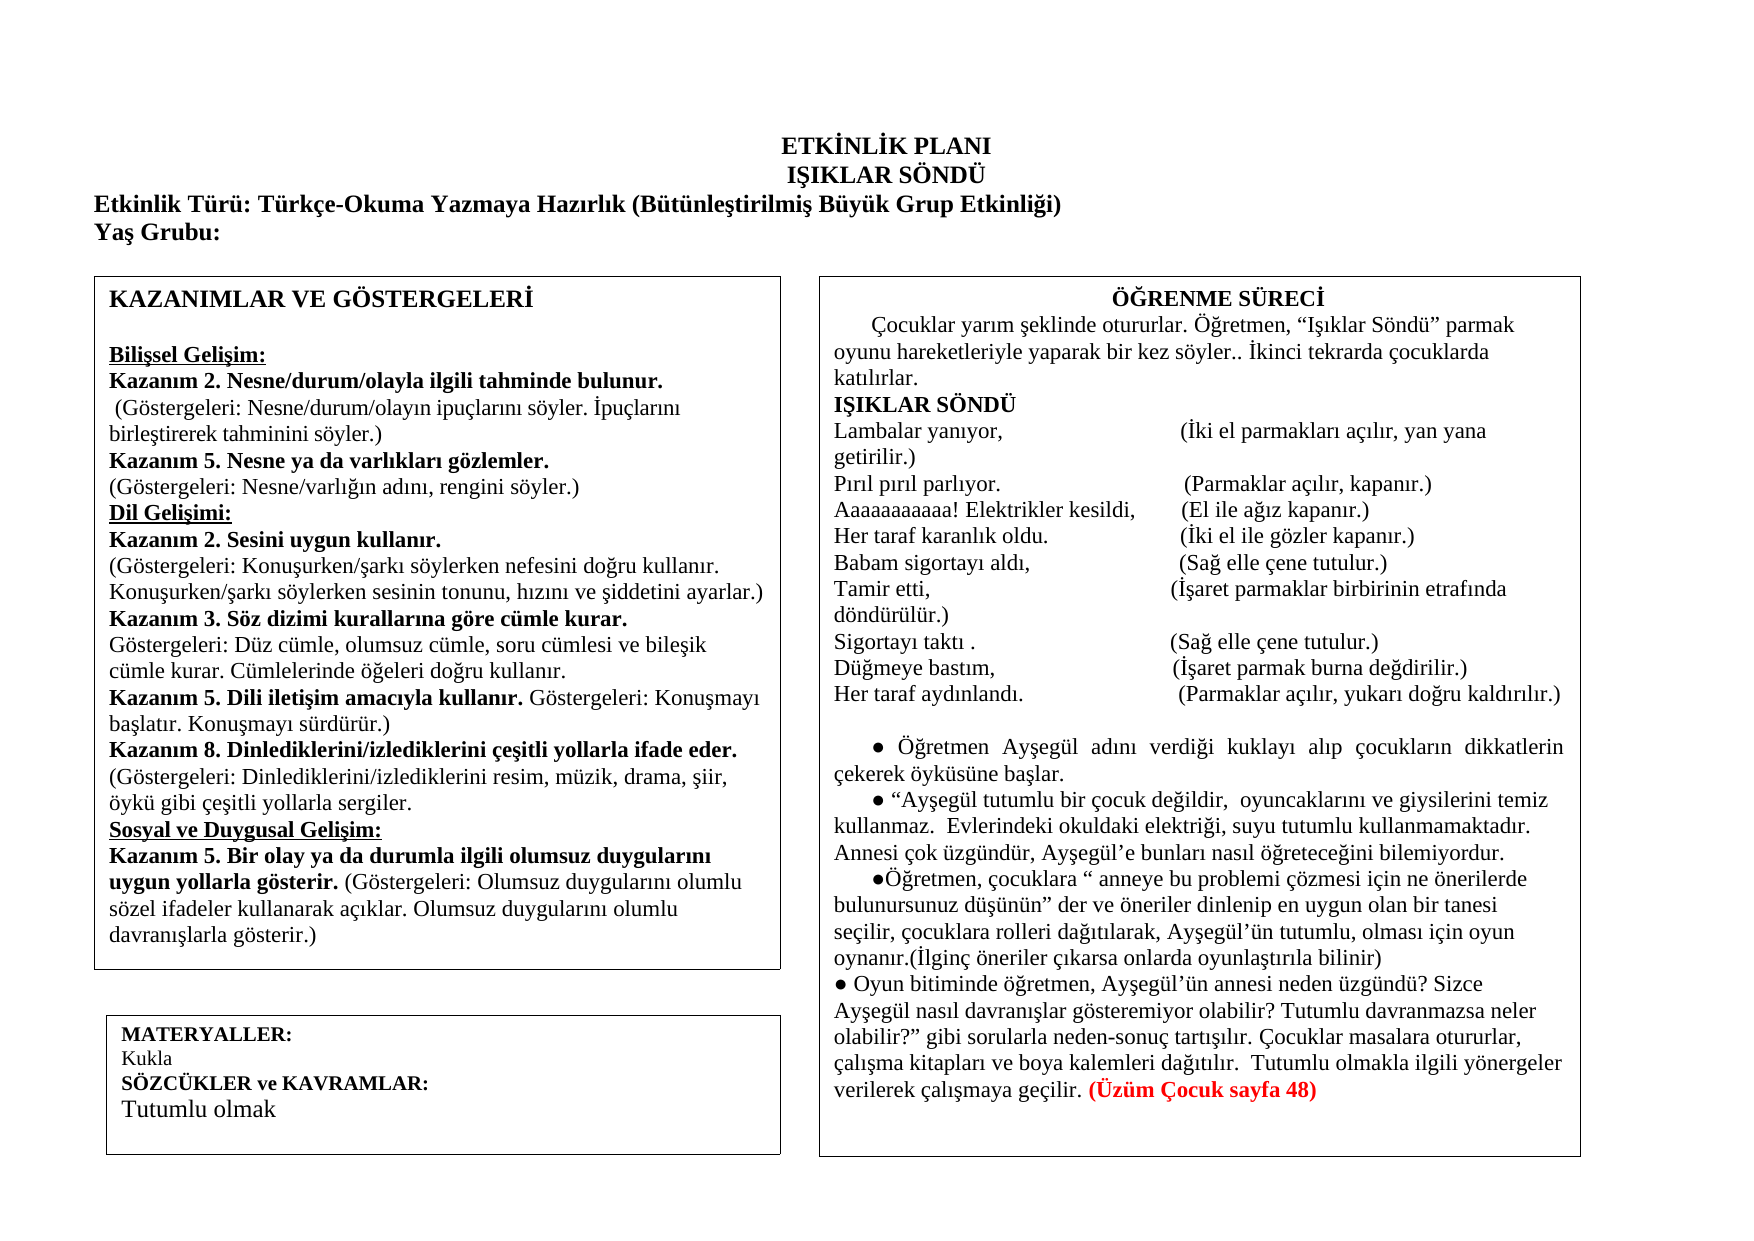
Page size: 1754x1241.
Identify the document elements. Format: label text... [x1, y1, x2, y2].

text Yaş Grubu: [94, 217, 1679, 246]
text ETKİNLİK PLANI [94, 131, 1679, 160]
text Etkinlik Türü: Türkçe-Okuma Yazmaya Hazırlık (Bütünleştirilmiş Büyük Grup Etkinliği) [94, 189, 1679, 217]
text IŞIKLAR SÖNDÜ [94, 160, 1679, 189]
